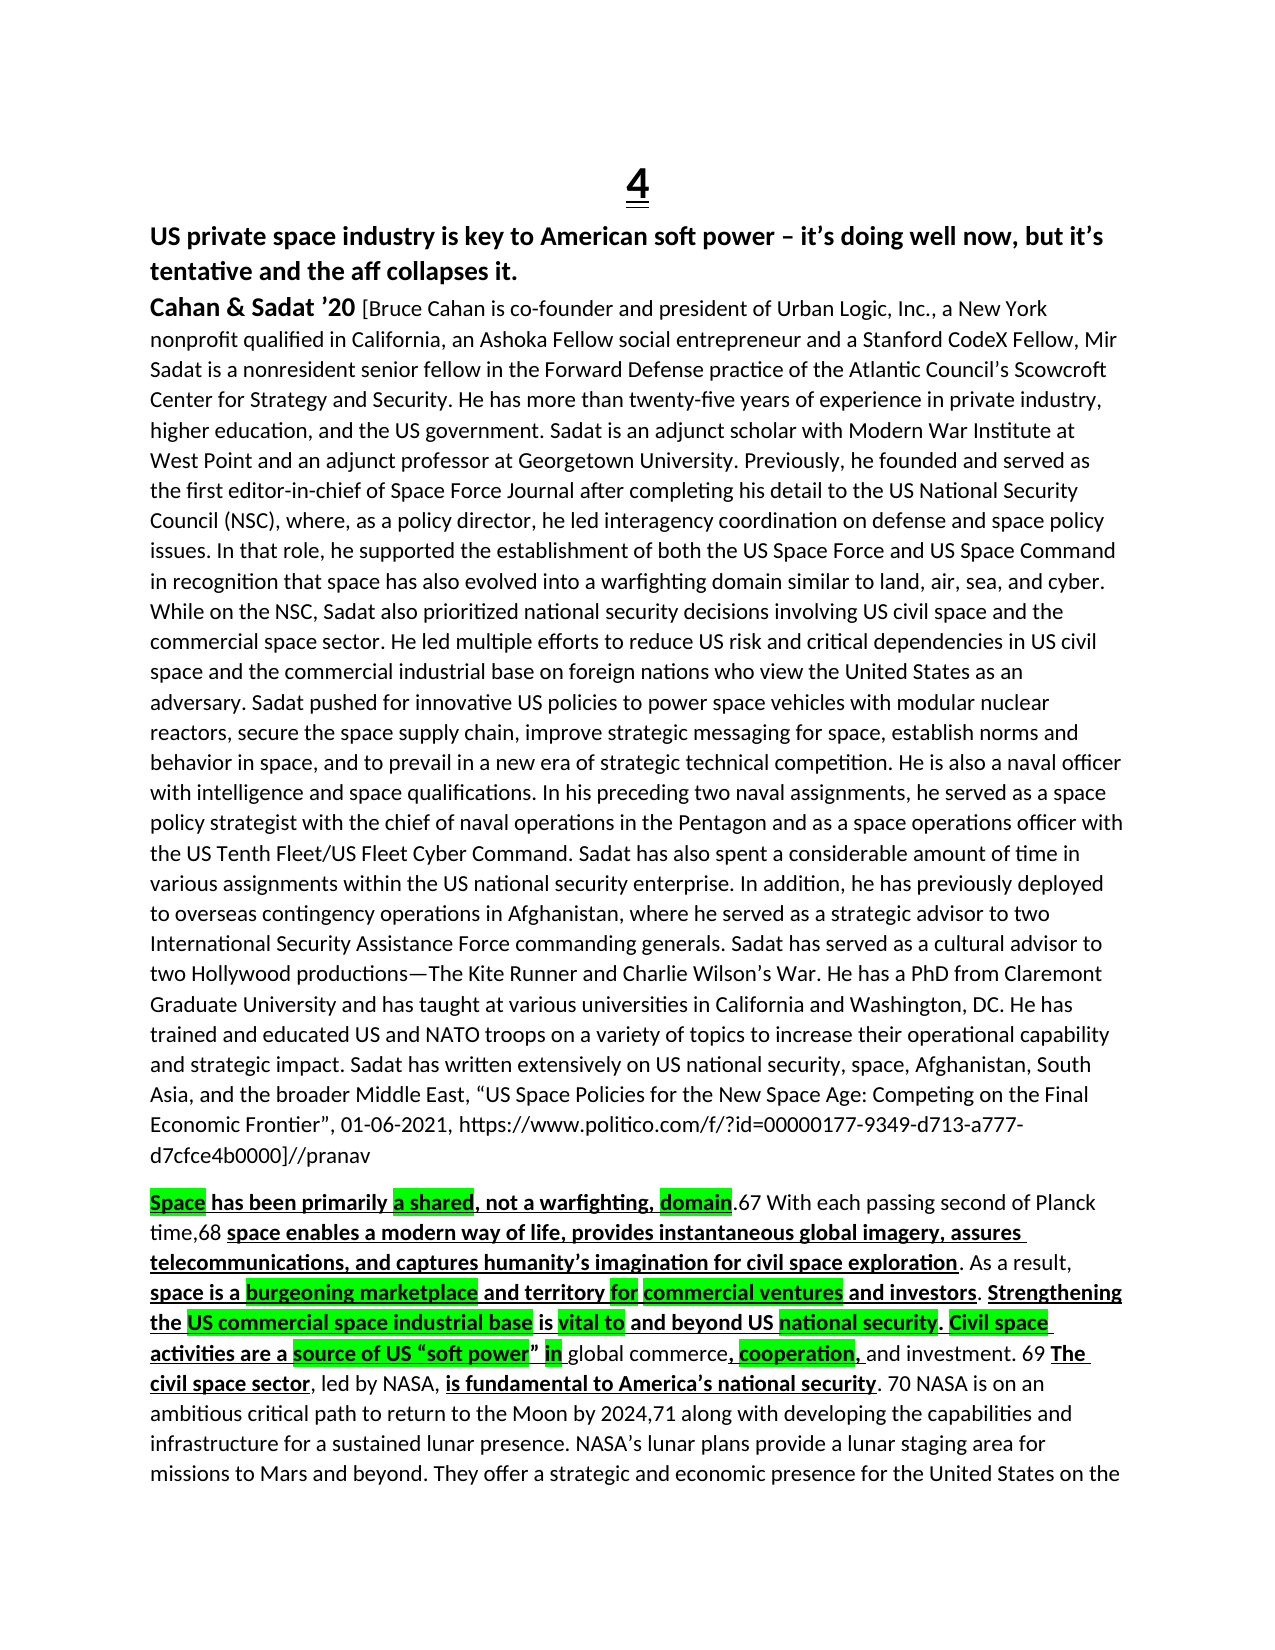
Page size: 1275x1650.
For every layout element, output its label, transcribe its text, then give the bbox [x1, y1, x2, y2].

subtitle 4 [150, 154, 1125, 210]
text Cahan & Sadat ’20 [Bruce Cahan is co-founder and president of Urban Logic, Inc., a New York nonprofit qualified in California, an Ashoka Fellow social entrepreneur and a Stanford CodeX Fellow, Mir Sadat is a nonresident senior fellow in the Forward Defense practice of the Atlantic Council’s Scowcroft Center for Strategy and Security. He has more than twenty-five years of experience in private industry, higher education, and the US government. Sadat is an adjunct scholar with Modern War Institute at West Point and an adjunct professor at Georgetown University. Previously, he founded and served as the first editor-in-chief of Space Force Journal after completing his detail to the US National Security Council (NSC), where, as a policy director, he led interagency coordination on defense and space policy issues. In that role, he supported the establishment of both the US Space Force and US Space Command in recognition that space has also evolved into a warfighting domain similar to land, air, sea, and cyber. While on the NSC, Sadat also prioritized national security decisions involving US civil space and the commercial space sector. He led multiple efforts to reduce US risk and critical dependencies in US civil space and the commercial industrial base on foreign nations who view the United States as an adversary. Sadat pushed for innovative US policies to power space vehicles with modular nuclear reactors, secure the space supply chain, improve strategic messaging for space, establish norms and behavior in space, and to prevail in a new era of strategic technical competition. He is also a naval officer with intelligence and space qualifications. In his preceding two naval assignments, he served as a space policy strategist with the chief of naval operations in the Pentagon and as a space operations officer with the US Tenth Fleet/US Fleet Cyber Command. Sadat has also spent a considerable amount of time in various assignments within the US national security enterprise. In addition, he has previously deployed to overseas contingency operations in Afghanistan, where he served as a strategic advisor to two International Security Assistance Force commanding generals. Sadat has served as a cultural advisor to two Hollywood productions—The Kite Runner and Charlie Wilson’s War. He has a PhD from Claremont Graduate University and has taught at various universities in California and Washington, DC. He has trained and educated US and NATO troops on a variety of topics to increase their operational capability and strategic impact. Sadat has written extensively on US national security, space, Afghanistan, South Asia, and the broader Middle East, “US Space Policies for the New Space Age: Competing on the Final Economic Frontier”, 01-06-2021, https://www.politico.com/f/?id=00000177-9349-d713-a777-d7cfce4b0000]//pranav [150, 290, 1125, 1169]
subtitle US private space industry is key to American soft power – it’s doing well now, but it’s tentative and the aff collapses it. [150, 219, 1125, 287]
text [150, 1188, 1125, 1487]
